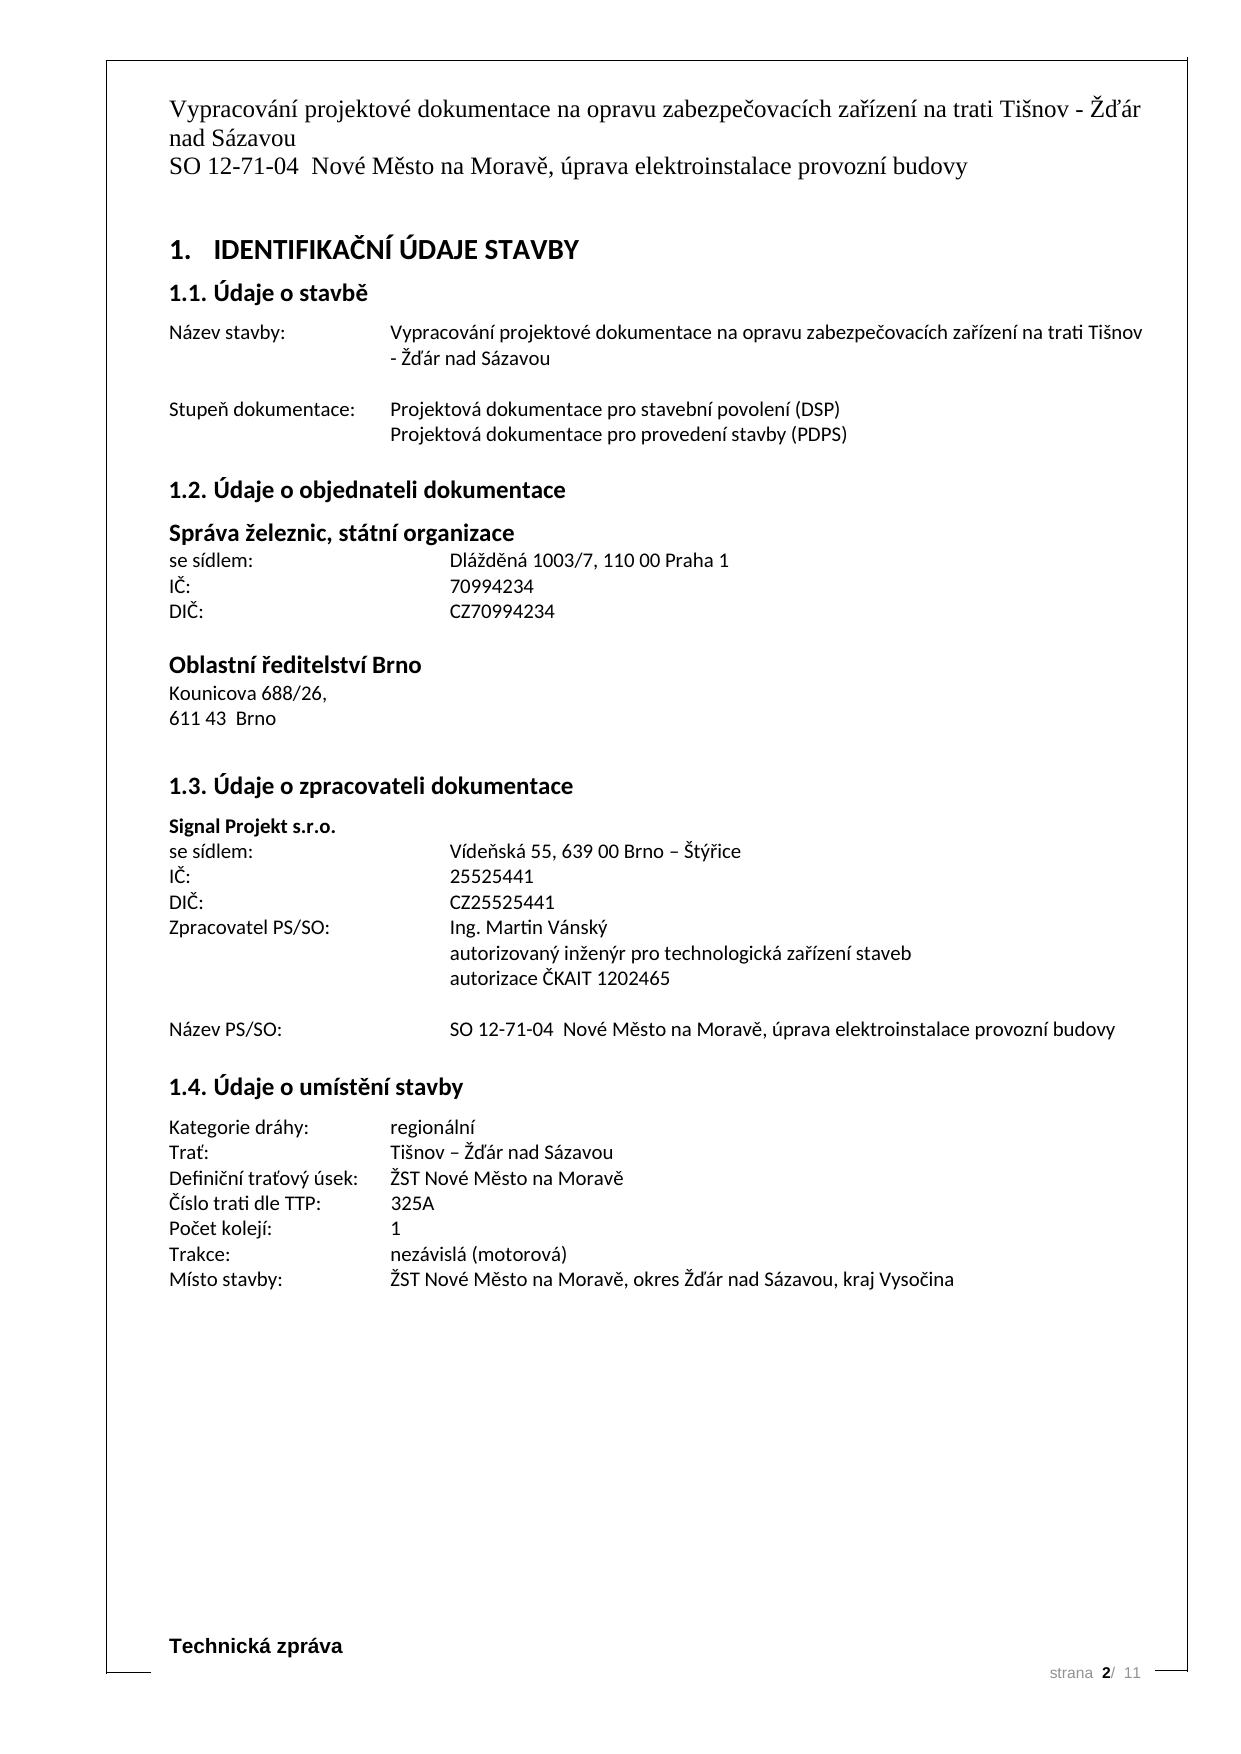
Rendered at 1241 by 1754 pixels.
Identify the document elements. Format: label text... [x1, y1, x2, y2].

text Číslo trati dle TTP: 325A [169, 1190, 1144, 1216]
text Název PS/SO: SO 12-71-04 Nové Město na Moravě, úprava elektroinstalace provozní budovy [169, 1016, 1144, 1042]
text Údaje o objednateli dokumentace [168, 475, 1144, 504]
text Počet kolejí: 1 [169, 1216, 1144, 1241]
text Údaje o umístění stavby [168, 1072, 1144, 1101]
text Signal Projekt s.r.o. [169, 813, 1144, 838]
text DIČ: CZ25525441 [169, 889, 1144, 914]
text Stupeň dokumentace: Projektová dokumentace pro stavební povolení (DSP) [169, 396, 1144, 421]
text autorizovaný inženýr pro technologická zařízení staveb [169, 940, 1144, 965]
text autorizace ČKAIT 1202465 [169, 965, 1144, 991]
text Název stavby: Vypracování projektové dokumentace na opravu zabezpečovacích zařízení na trati Tišnov - Žďár nad Sázavou [169, 319, 1144, 370]
text Kategorie dráhy: regionální [169, 1114, 1144, 1139]
text Projektová dokumentace pro provedení stavby (PDPS) [169, 421, 1144, 447]
text Kounicova 688/26, [169, 680, 1144, 705]
text Definiční traťový úsek: ŽST Nové Město na Moravě [169, 1165, 1144, 1190]
text Trakce: nezávislá (motorová) [169, 1241, 1144, 1266]
text se sídlem: Vídeňská 55, 639 00 Brno – Štýřice [169, 838, 1144, 864]
text Zpracovatel PS/SO: Ing. Martin Vánský [169, 914, 1144, 940]
text Oblastní ředitelství Brno [169, 649, 1144, 680]
text se sídlem: Dlážděná 1003/7, 110 00 Praha 1 [169, 548, 1144, 573]
text Správa železnic, státní organizace [169, 517, 1144, 548]
text 611 43 Brno [169, 705, 1144, 731]
text Místo stavby: ŽST Nové Město na Moravě, okres Žďár nad Sázavou, kraj Vysočina [169, 1266, 1144, 1292]
text Trať: Tišnov – Žďár nad Sázavou [169, 1139, 1144, 1165]
text IČ: 70994234 [169, 573, 1144, 598]
text DIČ: CZ70994234 [169, 598, 1144, 624]
text IČ: 25525441 [169, 864, 1144, 889]
text IDENTIFIKAČNÍ ÚDAJE STAVBY [169, 236, 1144, 265]
text Údaje o stavbě [168, 278, 1144, 307]
text Údaje o zpracovateli dokumentace [168, 771, 1144, 800]
